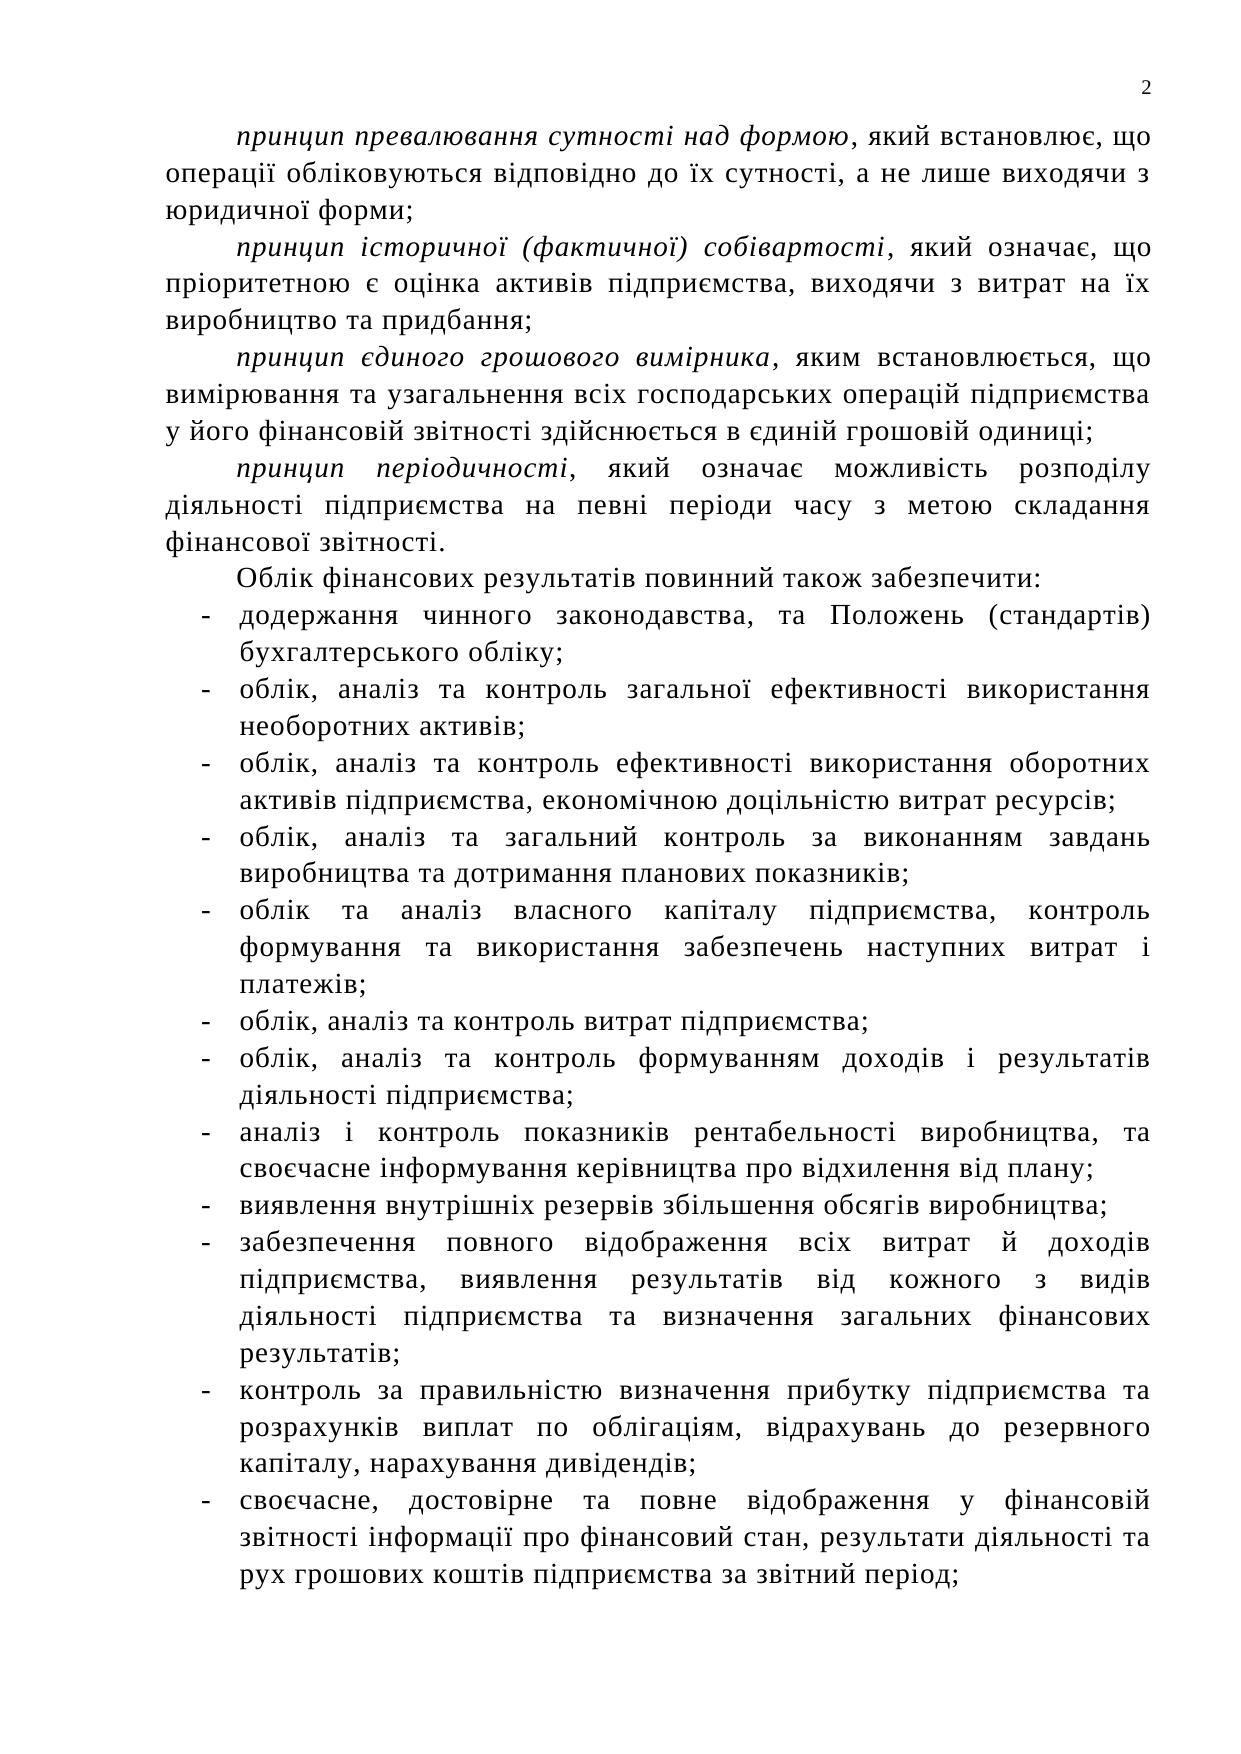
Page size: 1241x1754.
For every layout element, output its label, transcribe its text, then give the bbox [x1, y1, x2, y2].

list облік та аналіз власного капіталу підприємства, контроль формування та використання забезпечень наступних витрат і платежів; [201, 892, 1152, 1000]
list облік, аналіз та контроль витрат підприємства; [201, 1003, 1152, 1037]
text принцип превалювання сутності над формою, який встановлює, що операції обліковуються відповідно до їх сутності, а не лише виходячи з юридичної форми; [165, 118, 1152, 225]
list додержання чинного законодавства, та Положень (стандартів) бухгалтерського обліку; [201, 597, 1152, 668]
text принцип періодичності, який означає можливість розподілу діяльності підприємства на певні періоди часу з метою складання фінансової звітності. [165, 450, 1152, 557]
list контроль за правильністю визначення прибутку підприємства та розрахунків виплат по облігаціям, відрахувань до резервного капіталу, нарахування дивідендів; [201, 1372, 1152, 1479]
list своєчасне, достовірне та повне відображення у фінансовій звітності інформації про фінансовий стан, результати діяльності та рух грошових коштів підприємства за звітний період; [201, 1482, 1152, 1590]
text принцип історичної (фактичної) собівартості, який означає, що пріоритетною є оцінка активів підприємства, виходячи з витрат на їх виробництво та придбання; [165, 229, 1152, 336]
list виявлення внутрішніх резервів збільшення обсягів виробництва; [201, 1187, 1152, 1221]
list облік, аналіз та контроль формуванням доходів і результатів діяльності підприємства; [201, 1040, 1152, 1110]
list облік, аналіз та контроль ефективності використання оборотних активів підприємства, економічною доцільністю витрат ресурсів; [201, 745, 1152, 815]
text Облік фінансових результатів повинний також забезпечити: [165, 561, 1152, 594]
list облік, аналіз та загальний контроль за виконанням завдань виробництва та дотримання планових показників; [201, 819, 1152, 889]
list забезпечення повного відображення всіх витрат й доходів підприємства, виявлення результатів від кожного з видів діяльності підприємства та визначення загальних фінансових результатів; [201, 1224, 1152, 1368]
text принцип єдиного грошового вимірника, яким встановлюється, що вимірювання та узагальнення всіх господарських операцій підприємства у його фінансовій звітності здійснюється в єдиній грошовій одиниці; [165, 339, 1152, 447]
list аналіз і контроль показників рентабельності виробництва, та своєчасне інформування керівництва про відхилення від плану; [201, 1114, 1152, 1184]
list облік, аналіз та контроль загальної ефективності використання необоротних активів; [201, 671, 1152, 742]
